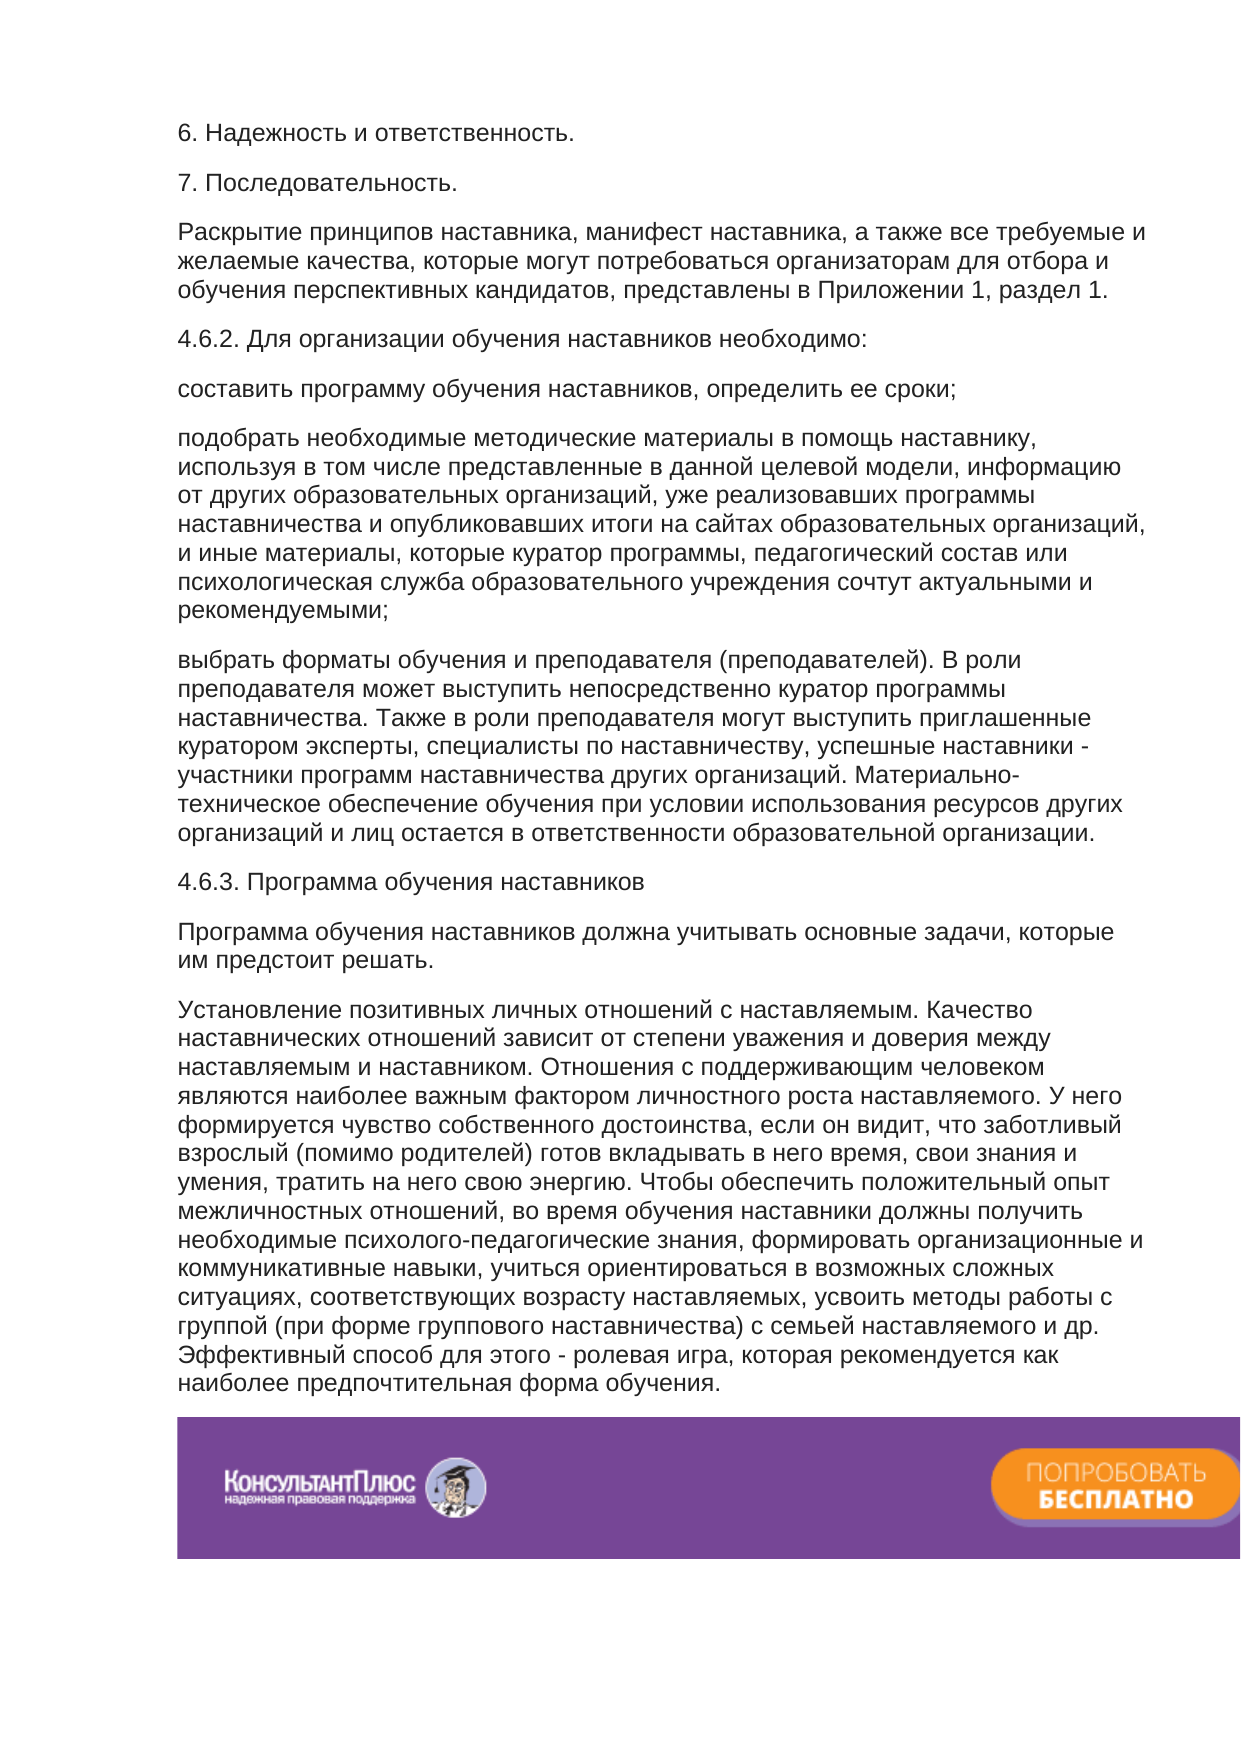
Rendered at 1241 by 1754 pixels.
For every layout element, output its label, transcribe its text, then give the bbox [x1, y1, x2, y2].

text 6. Надежность и ответственность. [177, 118, 1152, 147]
text Установление позитивных личных отношений с наставляемым. Качество наставнических отношений зависит от степени уважения и доверия между наставляемым и наставником. Отношения с поддерживающим человеком являются наиболее важным фактором личностного роста наставляемого. У него формируется чувство собственного достоинства, если он видит, что заботливый взрослый (помимо родителей) готов вкладывать в него время, свои знания и умения, тратить на него свою энергию. Чтобы обеспечить положительный опыт межличностных отношений, во время обучения наставники должны получить необходимые психолого-педагогические знания, формировать организационные и коммуникативные навыки, учиться ориентироваться в возможных сложных ситуациях, соответствующих возрасту наставляемых, усвоить методы работы с группой (при форме группового наставничества) с семьей наставляемого и др. Эффективный способ для этого - ролевая игра, которая рекомендуется как наиболее предпочтительная форма обучения. [177, 995, 1152, 1397]
text составить программу обучения наставников, определить ее сроки; [177, 373, 1152, 402]
picture [177, 1417, 1241, 1559]
text подобрать необходимые методические материалы в помощь наставнику, используя в том числе представленные в данной целевой модели, информацию от других образовательных организаций, уже реализовавших программы наставничества и опубликовавших итоги на сайтах образовательных организаций, и иные материалы, которые куратор программы, педагогический состав или психологическая служба образовательного учреждения сочтут актуальными и рекомендуемыми; [177, 423, 1152, 624]
text выбрать форматы обучения и преподавателя (преподавателей). В роли преподавателя может выступить непосредственно куратор программы наставничества. Также в роли преподавателя могут выступить приглашенные куратором эксперты, специалисты по наставничеству, успешные наставники - участники программ наставничества других организаций. Материально-техническое обеспечение обучения при условии использования ресурсов других организаций и лиц остается в ответственности образовательной организации. [177, 645, 1152, 846]
text Раскрытие принципов наставника, манифест наставника, а также все требуемые и желаемые качества, которые могут потребоваться организаторам для отбора и обучения перспективных кандидатов, представлены в Приложении 1, раздел 1. [177, 217, 1152, 303]
text 4.6.2. Для организации обучения наставников необходимо: [177, 324, 1152, 353]
text 4.6.3. Программа обучения наставников [177, 867, 1152, 896]
text Программа обучения наставников должна учитывать основные задачи, которые им предстоит решать. [177, 916, 1152, 974]
text 7. Последовательность. [177, 168, 1152, 196]
